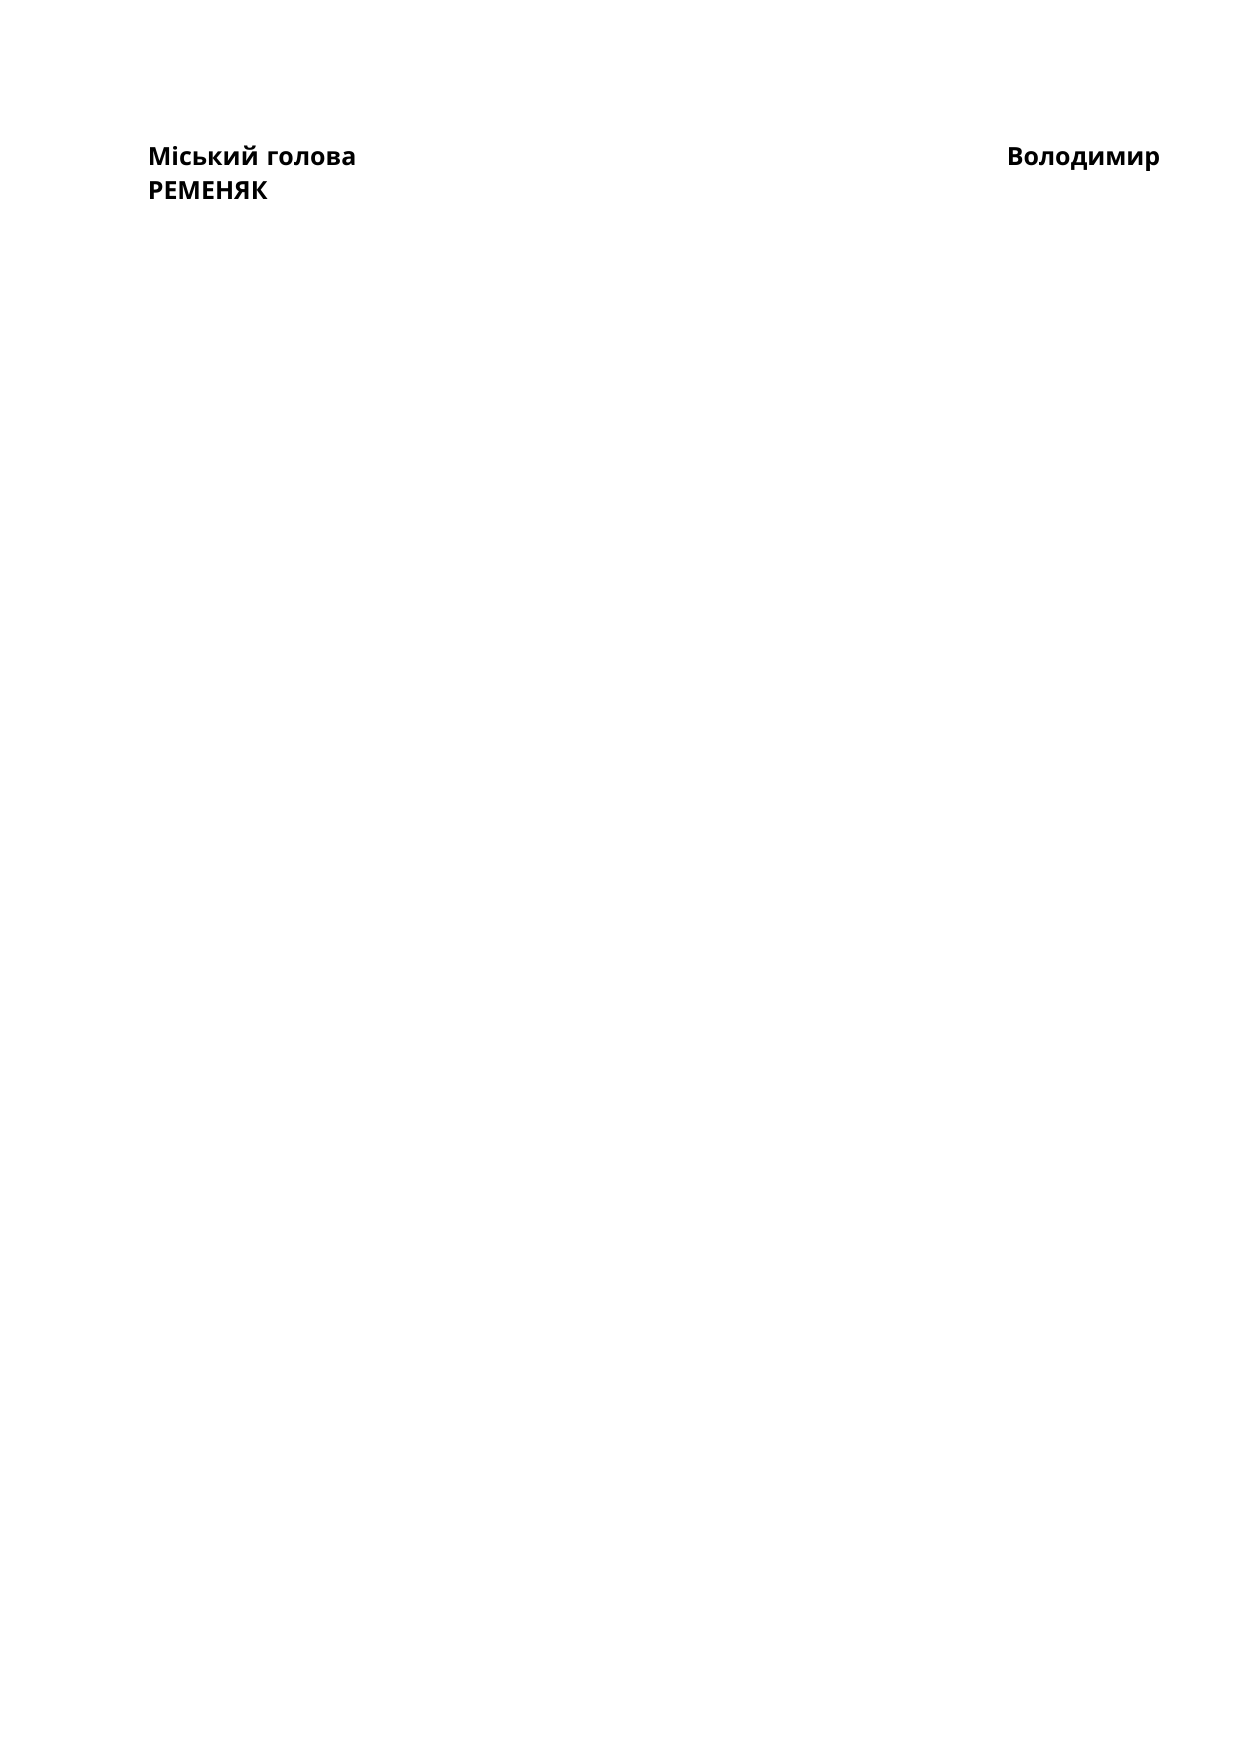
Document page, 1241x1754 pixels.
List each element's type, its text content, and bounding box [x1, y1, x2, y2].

text Міський голова Володимир РЕМЕНЯК [148, 139, 1163, 207]
